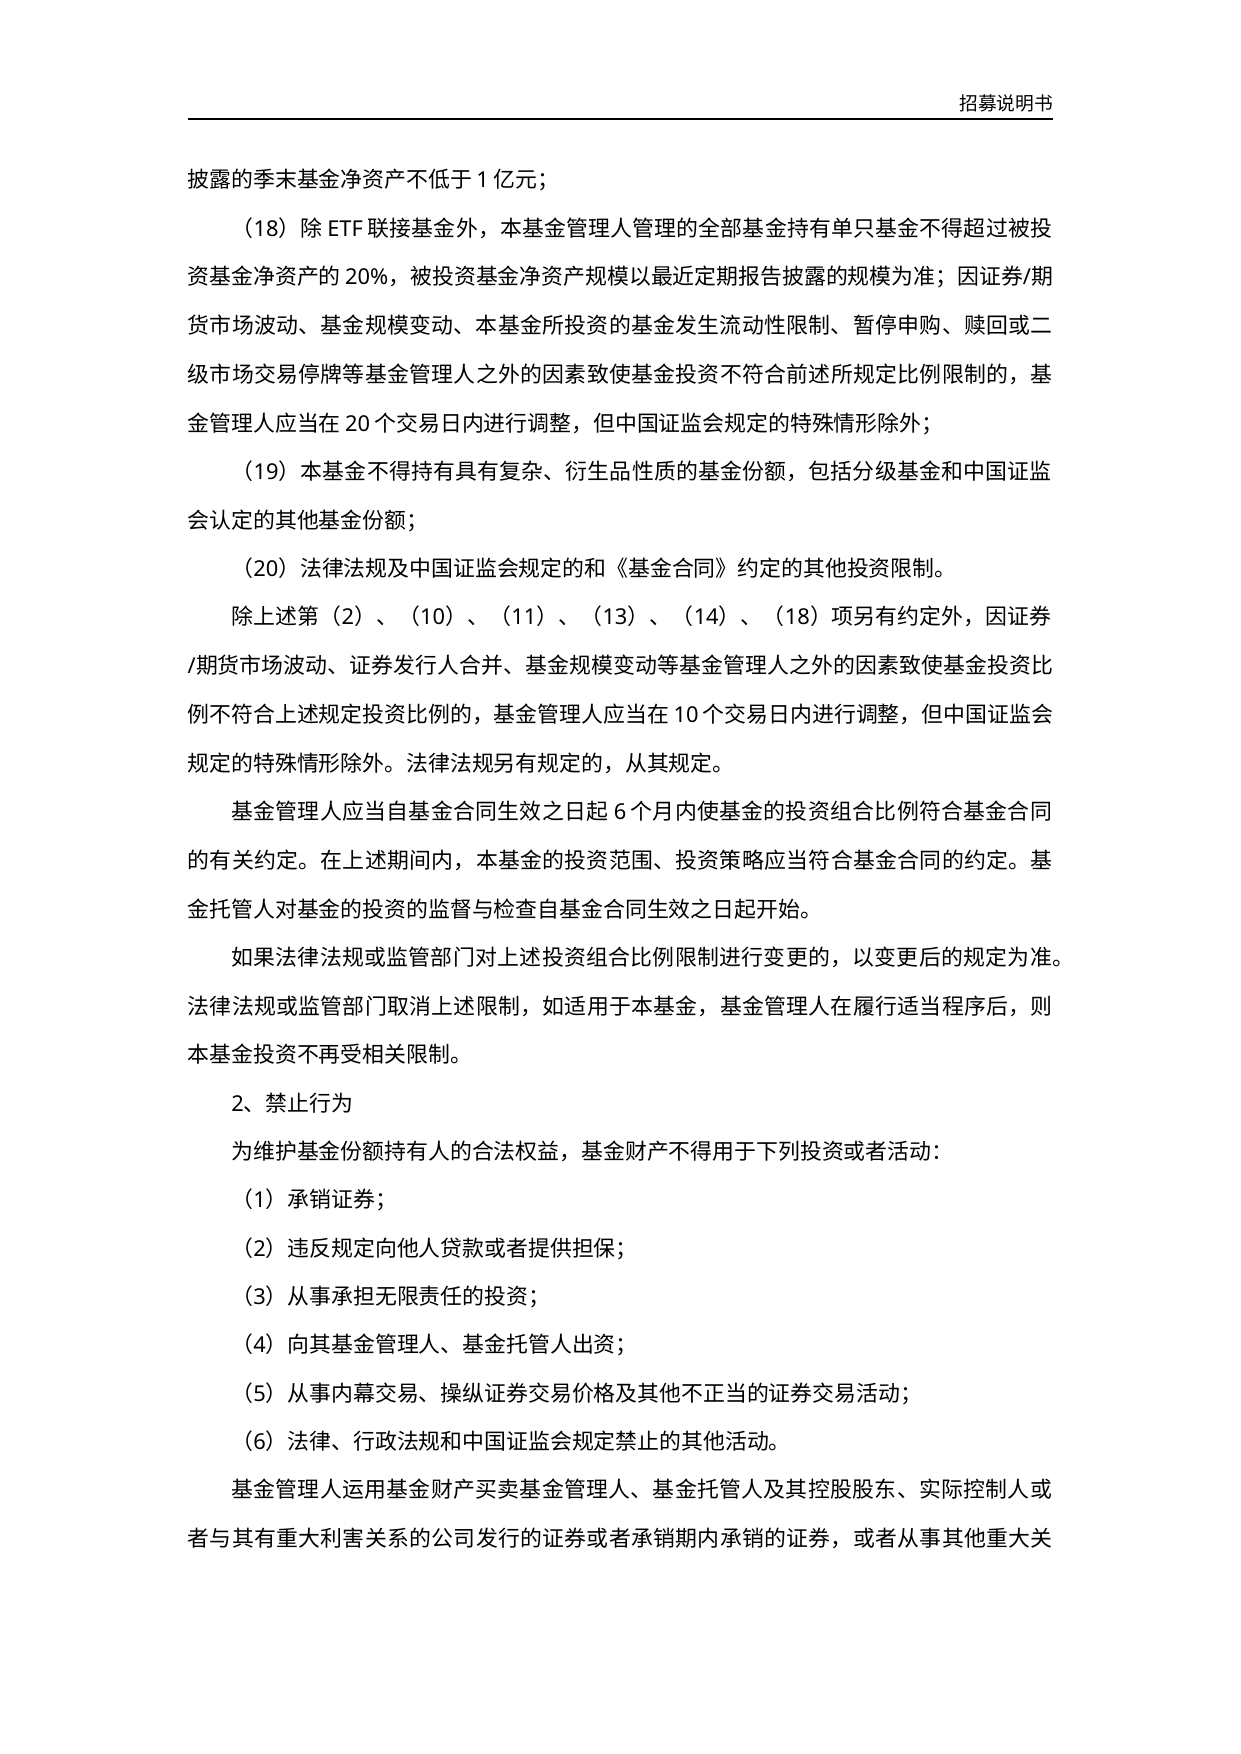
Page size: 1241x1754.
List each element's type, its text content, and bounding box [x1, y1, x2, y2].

list （4）向其基金管理人、基金托管人出资； [187, 1327, 1053, 1359]
list （20）法律法规及中国证监会规定的和《基金合同》约定的其他投资限制。 [187, 551, 1053, 583]
list （19）本基金不得持有具有复杂、衍生品性质的基金份额，包括分级基金和中国证监会认定的其他基金份额； [187, 454, 1053, 535]
list 除上述第（2）、（10）、（11）、（13）、（14）、（18）项另有约定外，因证券/期货市场波动、证券发行人合并、基金规模变动等基金管理人之外的因素致使基金投资比例不符合上述规定投资比例的，基金管理人应当在10个交易日内进行调整，但中国证监会规定的特殊情形除外。法律法规另有规定的，从其规定。 [187, 599, 1053, 778]
list （1）承销证券； [187, 1182, 1053, 1214]
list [187, 162, 1053, 194]
list （3）从事承担无限责任的投资； [187, 1279, 1053, 1311]
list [187, 1472, 1053, 1553]
list （18）除ETF联接基金外，本基金管理人管理的全部基金持有单只基金不得超过被投资基金净资产的20%，被投资基金净资产规模以最近定期报告披露的规模为准；因证券/期货市场波动、基金规模变动、本基金所投资的基金发生流动性限制、暂停申购、赎回或二级市场交易停牌等基金管理人之外的因素致使基金投资不符合前述所规定比例限制的，基金管理人应当在20个交易日内进行调整，但中国证监会规定的特殊情形除外； [187, 210, 1053, 438]
list 基金管理人应当自基金合同生效之日起6个月内使基金的投资组合比例符合基金合同的有关约定。在上述期间内，本基金的投资范围、投资策略应当符合基金合同的约定。基金托管人对基金的投资的监督与检查自基金合同生效之日起开始。 [187, 794, 1053, 924]
list （2）违反规定向他人贷款或者提供担保； [187, 1230, 1053, 1263]
list （5）从事内幕交易、操纵证券交易价格及其他不正当的证券交易活动； [187, 1375, 1053, 1408]
list 如果法律法规或监管部门对上述投资组合比例限制进行变更的，以变更后的规定为准。法律法规或监管部门取消上述限制，如适用于本基金，基金管理人在履行适当程序后，则本基金投资不再受相关限制。 [187, 939, 1053, 1069]
list 2、禁止行为 [187, 1085, 1053, 1118]
list 为维护基金份额持有人的合法权益，基金财产不得用于下列投资或者活动： [187, 1134, 1053, 1166]
list （6）法律、行政法规和中国证监会规定禁止的其他活动。 [187, 1424, 1053, 1456]
